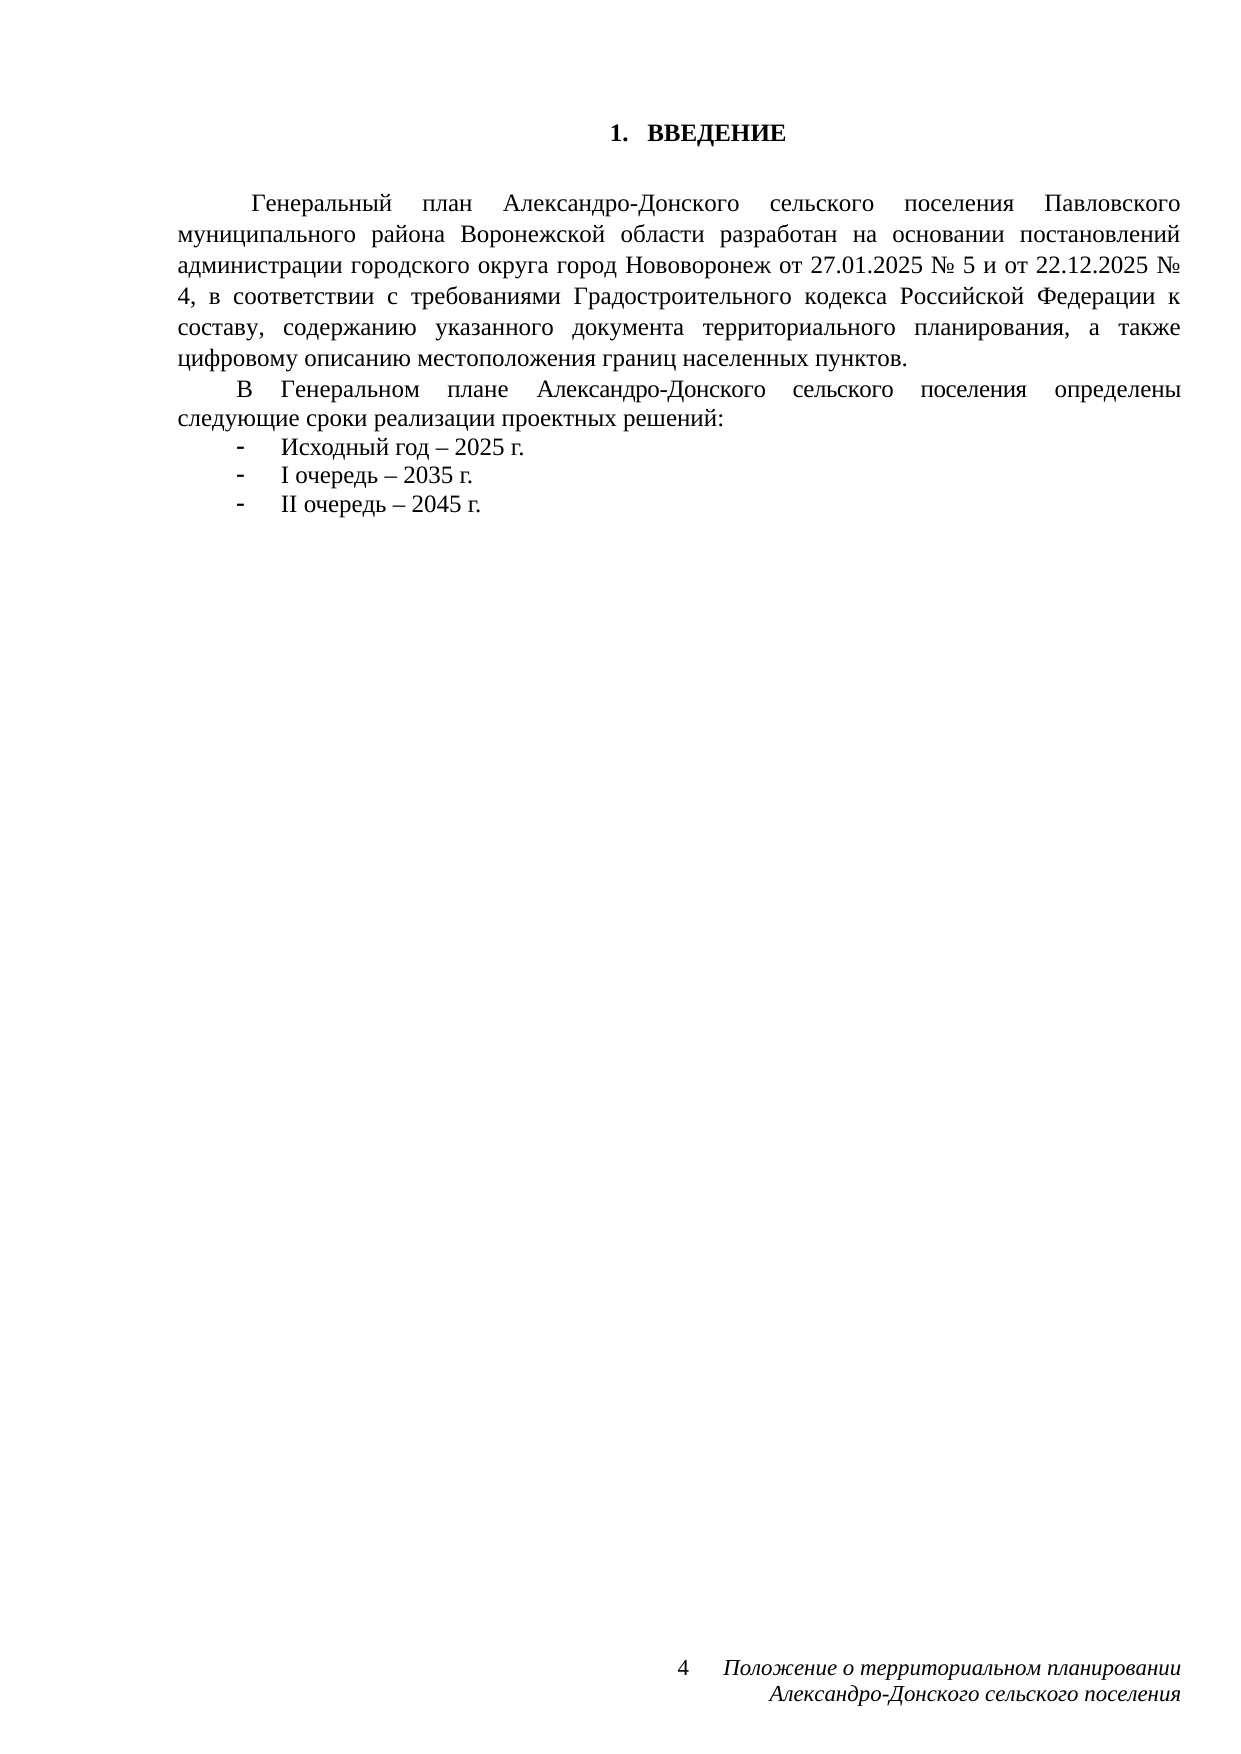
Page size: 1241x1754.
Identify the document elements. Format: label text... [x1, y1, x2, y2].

text Генеральный план Александро-Донского сельского поселения Павловского муниципального района Воронежской области разработан на основании постановлений администрации городского округа город Нововоронеж от 27.01.2025 № 5 и от 22.12.2025 № 4, в соответствии с требованиями Градостроительного кодекса Российской Федерации к составу, содержанию указанного документа территориального планирования, а также цифровому описанию местоположения границ населенных пунктов. [177, 188, 1181, 372]
list Исходный год – 2025 г. [177, 432, 1181, 461]
list I очередь – 2035 г. [177, 461, 1181, 489]
text В Генеральном плане Александро-Донского сельского поселения определены следующие сроки реализации проектных решений: [177, 374, 1181, 432]
list II очередь – 2045 г. [177, 489, 1181, 518]
subtitle ВВЕДЕНИЕ [215, 118, 1181, 147]
